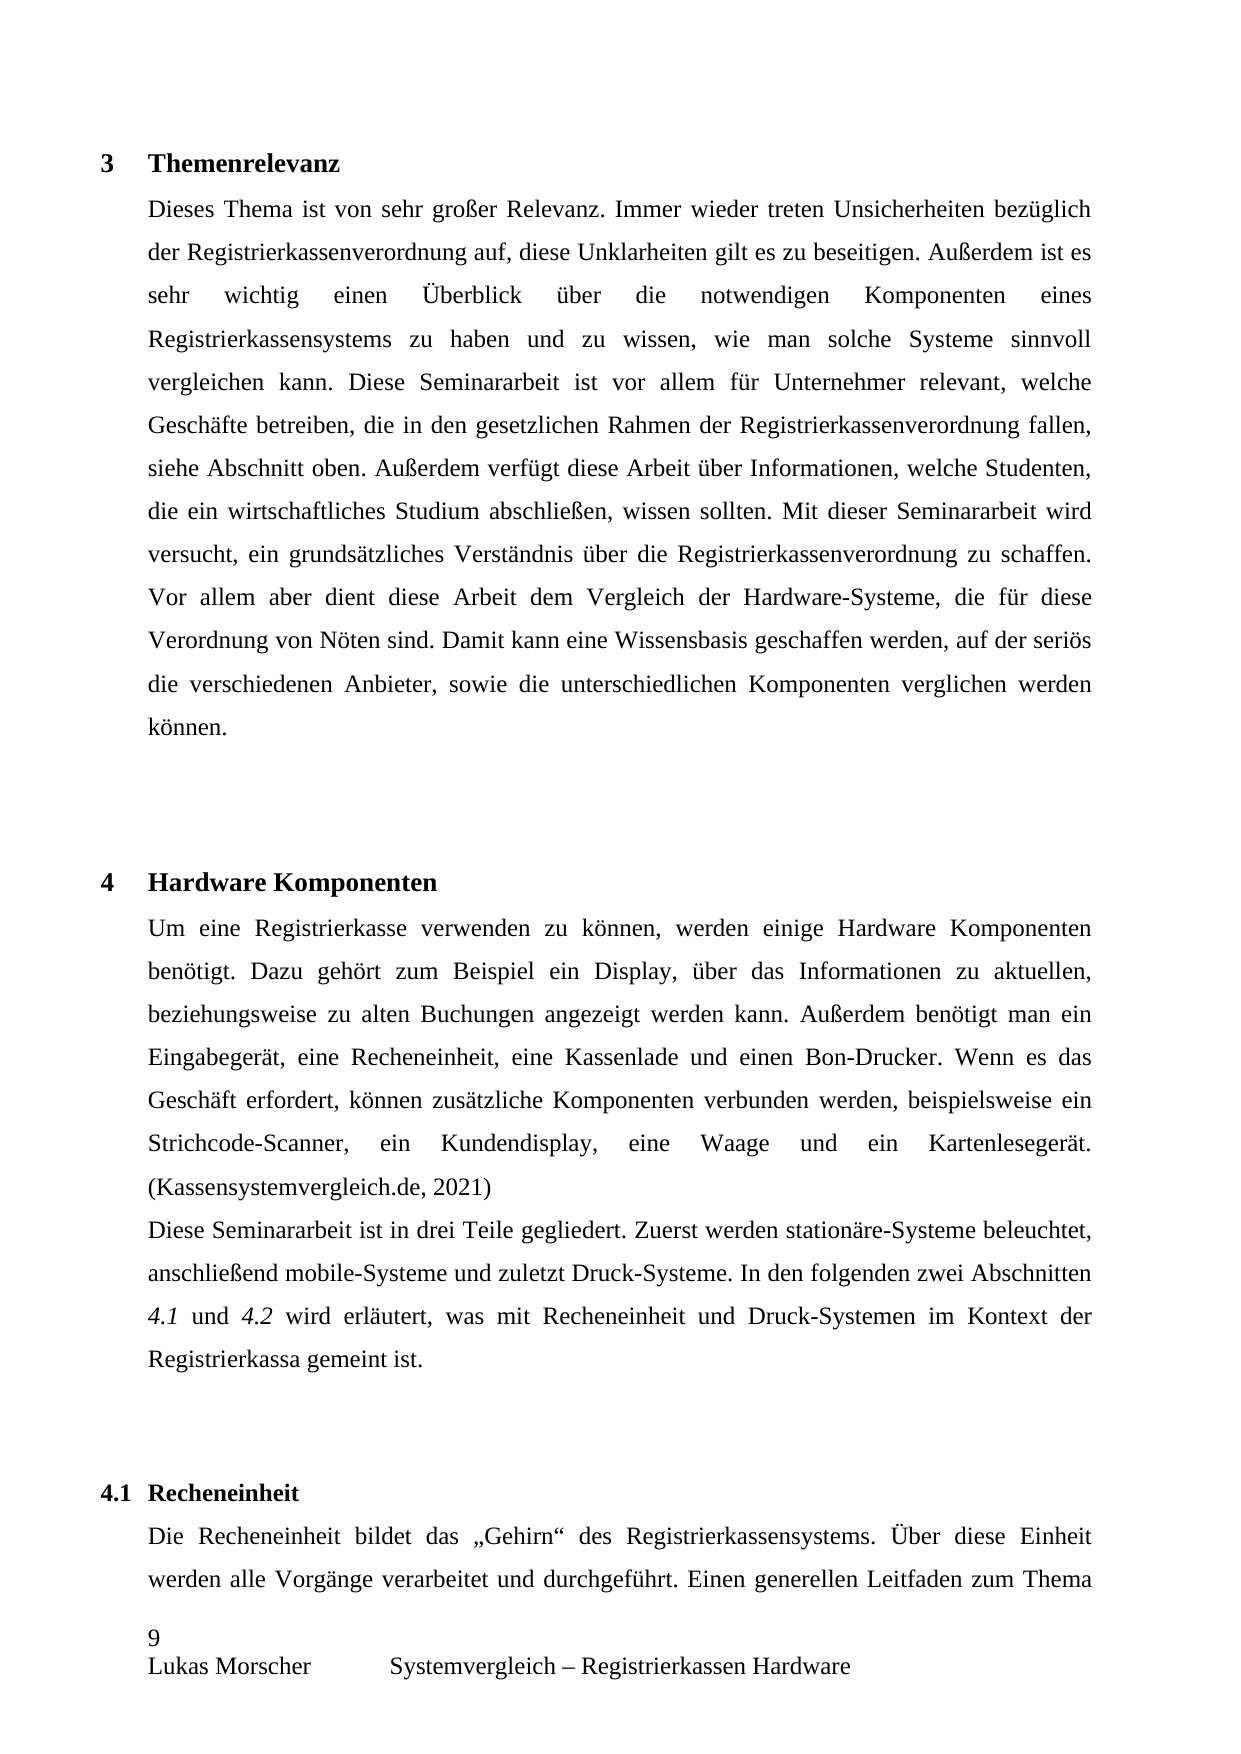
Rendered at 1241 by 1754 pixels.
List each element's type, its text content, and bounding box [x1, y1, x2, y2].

text Dieses Thema ist von sehr großer Relevanz. Immer wieder treten Unsicherheiten bezüglich der Registrierkassenverordnung auf, diese Unklarheiten gilt es zu beseitigen. Außerdem ist es sehr wichtig einen Überblick über die notwendigen Komponenten eines Registrierkassensystems zu haben und zu wissen, wie man solche Systeme sinnvoll vergleichen kann. Diese Seminararbeit ist vor allem für Unternehmer relevant, welche Geschäfte betreiben, die in den gesetzlichen Rahmen der Registrierkassenverordnung fallen, siehe Abschnitt 2 oben. Außerdem verfügt diese Arbeit über Informationen, welche Studenten, die ein wirtschaftliches Studium abschließen, wissen sollten. Mit dieser Seminararbeit wird versucht, ein grundsätzliches Verständnis über die Registrierkassenverordnung zu schaffen. Vor allem aber dient diese Arbeit dem Vergleich der Hardware-Systeme, die für diese Verordnung von Nöten sind. Damit kann eine Wissensbasis geschaffen werden, auf der seriös die verschiedenen Anbieter, sowie die unterschiedlichen Komponenten verglichen werden können. [148, 194, 1093, 741]
subtitle Themenrelevanz [100, 148, 1093, 179]
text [148, 1521, 1093, 1593]
subtitle Hardware Komponenten [100, 866, 1093, 897]
text Diese Seminararbeit ist in drei Teile gegliedert. Zuerst werden stationäre-Systeme beleuchtet, anschließend mobile-Systeme und zuletzt Druck-Systeme. In den folgenden zwei Abschnitten 4.1 und 4.2 wird erläutert, was mit Recheneinheit und Druck-Systemen im Kontext der Registrierkassa gemeint ist. [148, 1215, 1093, 1373]
text Um eine Registrierkasse verwenden zu können, werden einige Hardware Komponenten benötigt. Dazu gehört zum Beispiel ein Display, über das Informationen zu aktuellen, beziehungsweise zu alten Buchungen angezeigt werden kann. Außerdem benötigt man ein Eingabegerät, eine Recheneinheit, eine Kassenlade und einen Bon-Drucker. Wenn es das Geschäft erfordert, können zusätzliche Komponenten verbunden werden, beispielsweise ein Strichcode-Scanner, ein Kundendisplay, eine Waage und ein Kartenlesegerät. [148, 913, 1093, 1200]
subtitle Recheneinheit [100, 1478, 1093, 1506]
